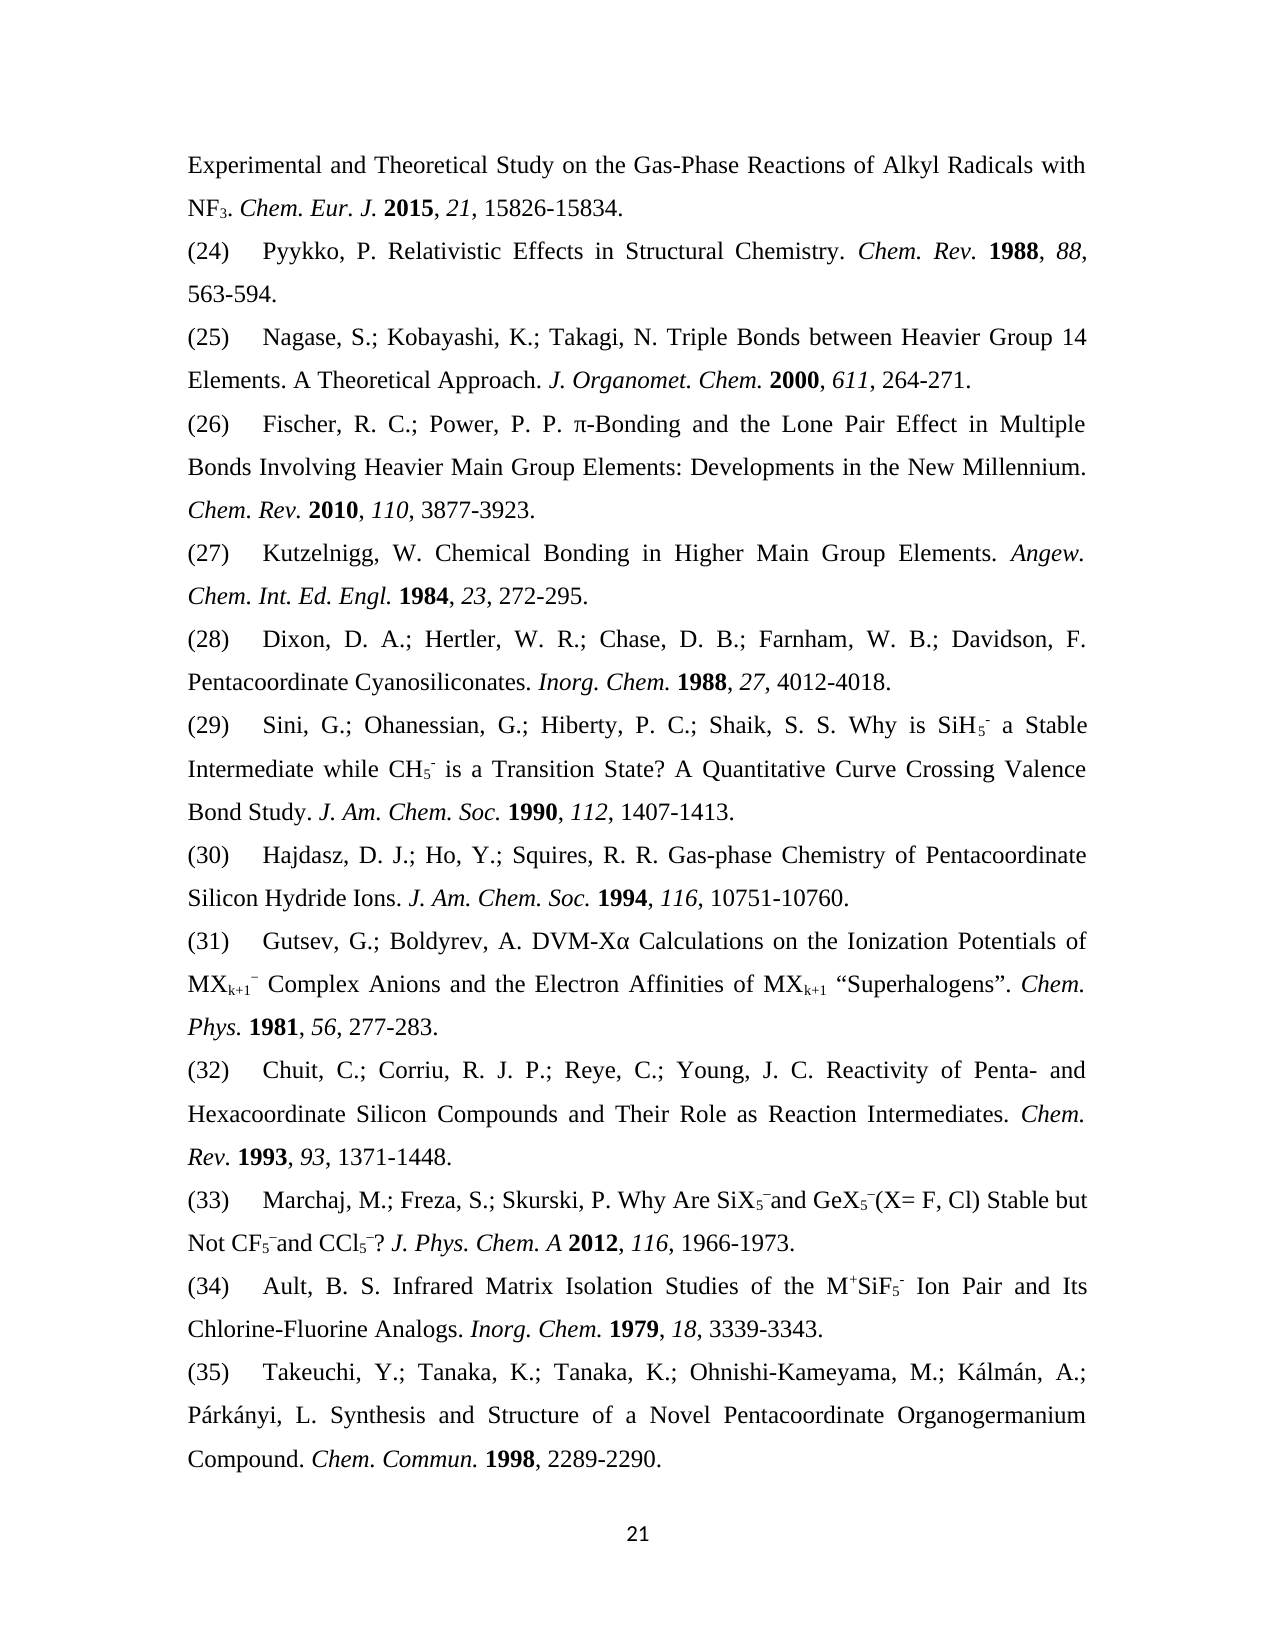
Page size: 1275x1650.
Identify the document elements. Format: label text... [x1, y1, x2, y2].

text (24) Pyykko, P. Relativistic Effects in Structural Chemistry. Chem. Rev. 1988, 88, 563-594. [187, 236, 1087, 308]
text (28) Dixon, D. A.; Hertler, W. R.; Chase, D. B.; Farnham, W. B.; Davidson, F. Pentacoordinate Cyanosiliconates. Inorg. Chem. 1988, 27, 4012-4018. [187, 624, 1087, 696]
text (32) Chuit, C.; Corriu, R. J. P.; Reye, C.; Young, J. C. Reactivity of Penta- and Hexacoordinate Silicon Compounds and Their Role as Reaction Intermediates. Chem. Rev. 1993, 93, 1371-1448. [187, 1056, 1087, 1171]
text (30) Hajdasz, D. J.; Ho, Y.; Squires, R. R. Gas-phase Chemistry of Pentacoordinate Silicon Hydride Ions. J. Am. Chem. Soc. 1994, 116, 10751-10760. [187, 840, 1087, 912]
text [187, 150, 1087, 222]
text (26) Fischer, R. C.; Power, P. P. π-Bonding and the Lone Pair Effect in Multiple Bonds Involving Heavier Main Group Elements: Developments in the New Millennium. Chem. Rev. 2010, 110, 3877-3923. [187, 409, 1087, 524]
text (33) Marchaj, M.; Freza, S.; Skurski, P. Why Are SiX5–and GeX5–(X= F, Cl) Stable but Not CF5–and CCl5–? J. Phys. Chem. A 2012, 116, 1966-1973. [187, 1185, 1087, 1257]
text (27) Kutzelnigg, W. Chemical Bonding in Higher Main Group Elements. Angew. Chem. Int. Ed. Engl. 1984, 23, 272-295. [187, 538, 1087, 610]
text (25) Nagase, S.; Kobayashi, K.; Takagi, N. Triple Bonds between Heavier Group 14 Elements. A Theoretical Approach. J. Organomet. Chem. 2000, 611, 264-271. [187, 322, 1087, 394]
text (29) Sini, G.; Ohanessian, G.; Hiberty, P. C.; Shaik, S. S. Why is SiH5- a Stable Intermediate while CH5- is a Transition State? A Quantitative Curve Crossing Valence Bond Study. J. Am. Chem. Soc. 1990, 112, 1407-1413. [187, 711, 1087, 826]
text (31) Gutsev, G.; Boldyrev, A. DVM-Xα Calculations on the Ionization Potentials of MXk+1− Complex Anions and the Electron Affinities of MXk+1 “Superhalogens”. Chem. Phys. 1981, 56, 277-283. [187, 926, 1087, 1041]
text (35) Takeuchi, Y.; Tanaka, K.; Tanaka, K.; Ohnishi-Kameyama, M.; Kálmán, A.; Párkányi, L. Synthesis and Structure of a Novel Pentacoordinate Organogermanium Compound. Chem. Commun. 1998, 2289-2290. [187, 1357, 1087, 1472]
text (34) Ault, B. S. Infrared Matrix Isolation Studies of the M+SiF5- Ion Pair and Its Chlorine-Fluorine Analogs. Inorg. Chem. 1979, 18, 3339-3343. [187, 1271, 1087, 1343]
